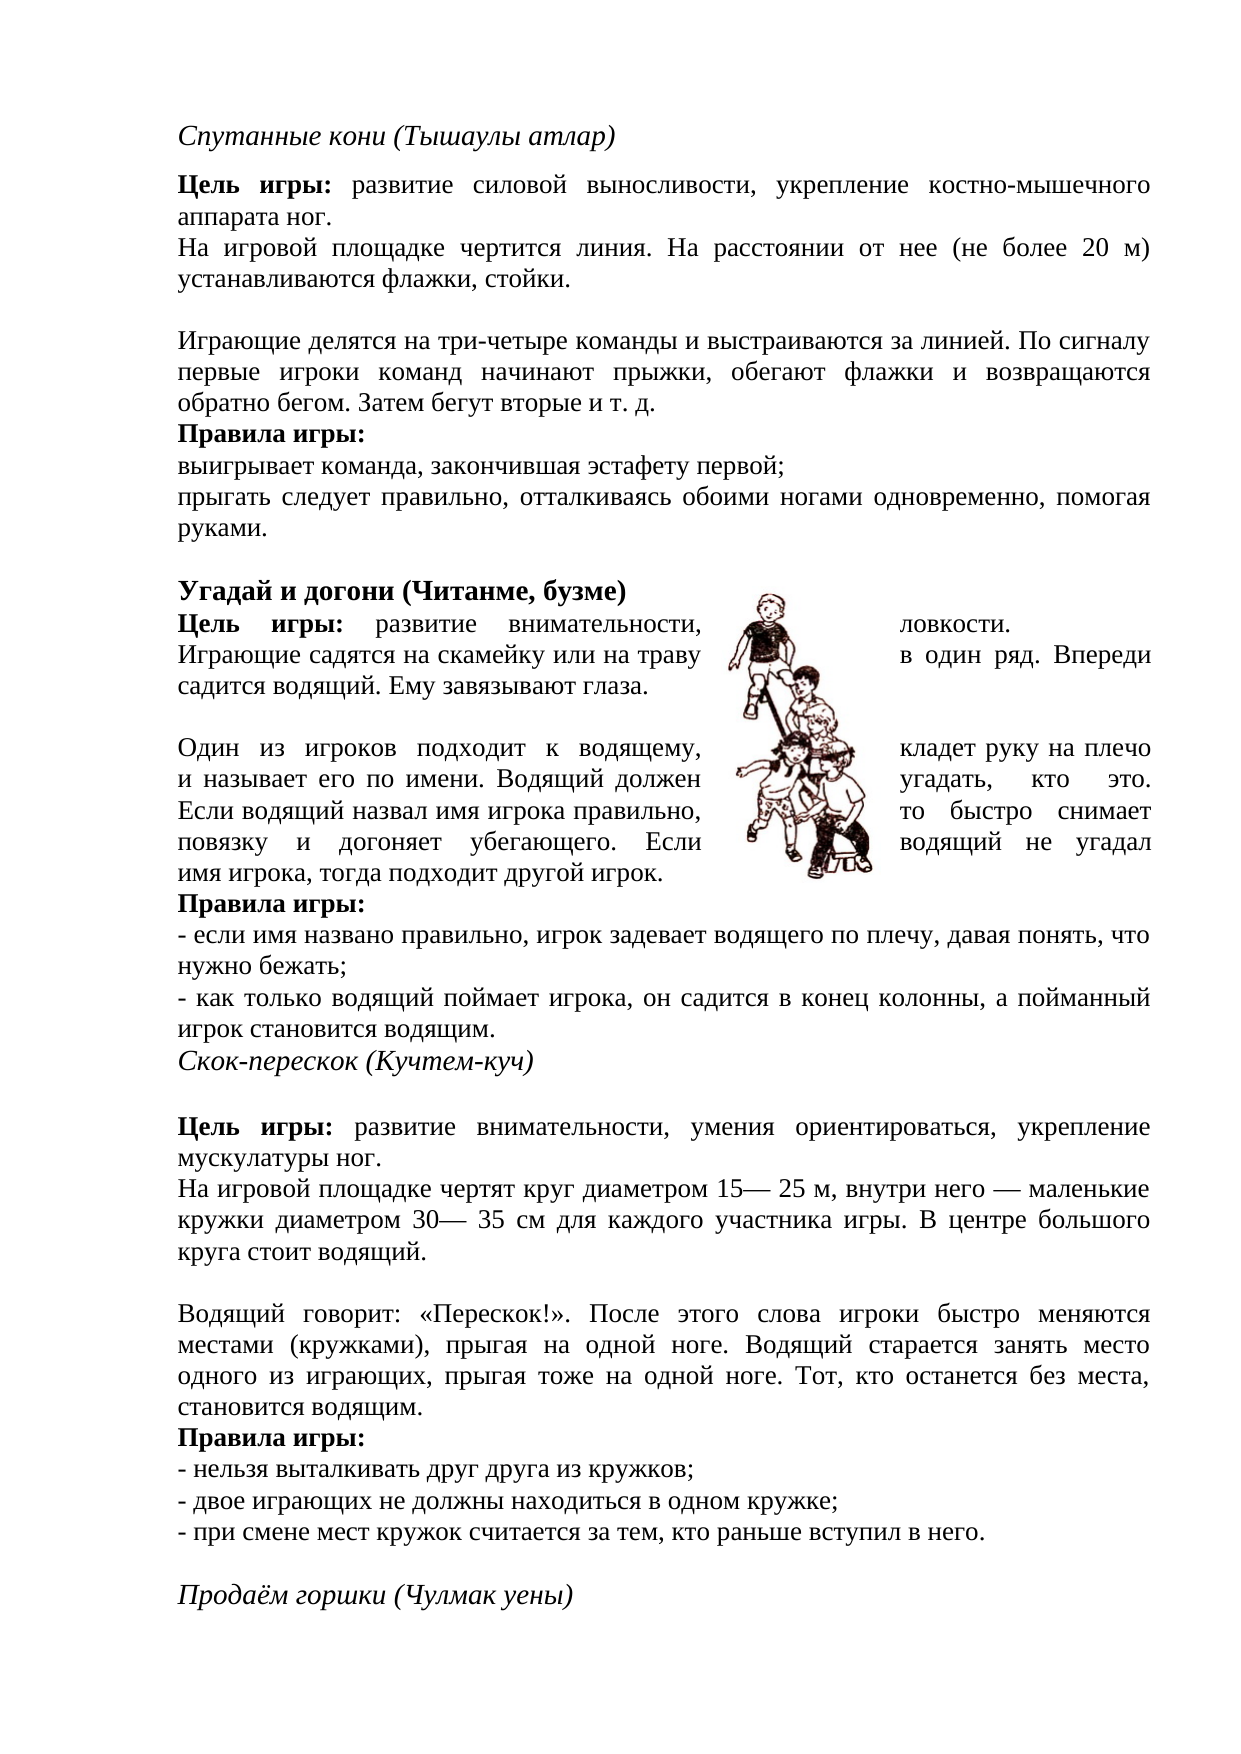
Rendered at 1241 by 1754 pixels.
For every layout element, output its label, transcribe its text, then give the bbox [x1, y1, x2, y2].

text Водящий говорит: «Перескок!». После этого слова игроки быстро меняются местами (кружками), прыгая на одной ноге. Водящий старается занять место одного из играющих, прыгая тоже на одной ноге. Тот, кто останется без места, становится водящим. [177, 1297, 1152, 1421]
text Цель игры: развитие внимательности, ловкости. [881, 607, 1152, 638]
text Играющие делятся на три-четыре команды и выстраиваются за линией. По сигналу первые игроки команд начинают прыжки, обегают флажки и возвращаются обратно бегом. Затем бегут вторые и т. д. [177, 324, 1152, 418]
text Скок-перескок (Кучтем-куч) [177, 1043, 1152, 1076]
text Правила игры: [177, 887, 1152, 918]
text Правила игры: [177, 1421, 1152, 1453]
text Правила игры: [177, 418, 1152, 449]
text Угадай и догони (Читанме, бузме) [177, 573, 1152, 607]
text На игровой площадке чертят круг диаметром 15— 25 м, внутри него — маленькие кружки диаметром 30— 35 см для каждого участника игры. В центре большого круга стоит водящий. [177, 1172, 1152, 1266]
text Продаём горшки (Чулмак уены) [177, 1577, 1152, 1611]
text - при смене мест кружок считается за тем, кто раньше вступил в него. [177, 1515, 1152, 1546]
text выигрывает команда, закончившая эстафету первой; [177, 449, 1152, 480]
text Цель игры: развитие внимательности, ловкости. [177, 607, 721, 638]
text Играющие садятся на скамейку или на траву в один ряд. Впереди садится водящий. Ему завязывают глаза. [177, 638, 721, 700]
picture [721, 586, 881, 884]
text Цель игры: развитие силовой выносливости, укрепление костно-мышечного аппарата ног. [177, 168, 1152, 231]
text Цель игры: развитие внимательности, умения ориентироваться, укрепление мускулатуры ног. [177, 1110, 1152, 1172]
text Играющие садятся на скамейку или на траву в один ряд. Впереди садится водящий. Ему завязывают глаза. [881, 638, 1152, 700]
text - если имя названо правильно, игрок задевает водящего по плечу, давая понять, что нужно бежать; [177, 918, 1152, 981]
text - как только водящий поймает игрока, он садится в конец колонны, а пойманный игрок становится водящим. [177, 981, 1152, 1043]
text Один из игроков подходит к водящему, кладет руку на плечо и называет его по имени. Водящий должен угадать, кто это. Если водящий назвал имя игрока правильно, то быстро снимает повязку и догоняет убегающего. Если водящий не угадал имя игрока, тогда подходит другой игрок. [177, 731, 1152, 887]
text - двое играющих не должны находиться в одном кружке; [177, 1484, 1152, 1515]
text Спутанные кони (Тышаулы атлар) [177, 118, 1152, 152]
text прыгать следует правильно, отталкиваясь обоими ногами одновременно, помогая руками. [177, 480, 1152, 542]
text - нельзя выталкивать друг друга из кружков; [177, 1453, 1152, 1484]
text На игровой площадке чертится линия. На расстоянии от нее (не более 20 м) устанавливаются флажки, стойки. [177, 231, 1152, 293]
